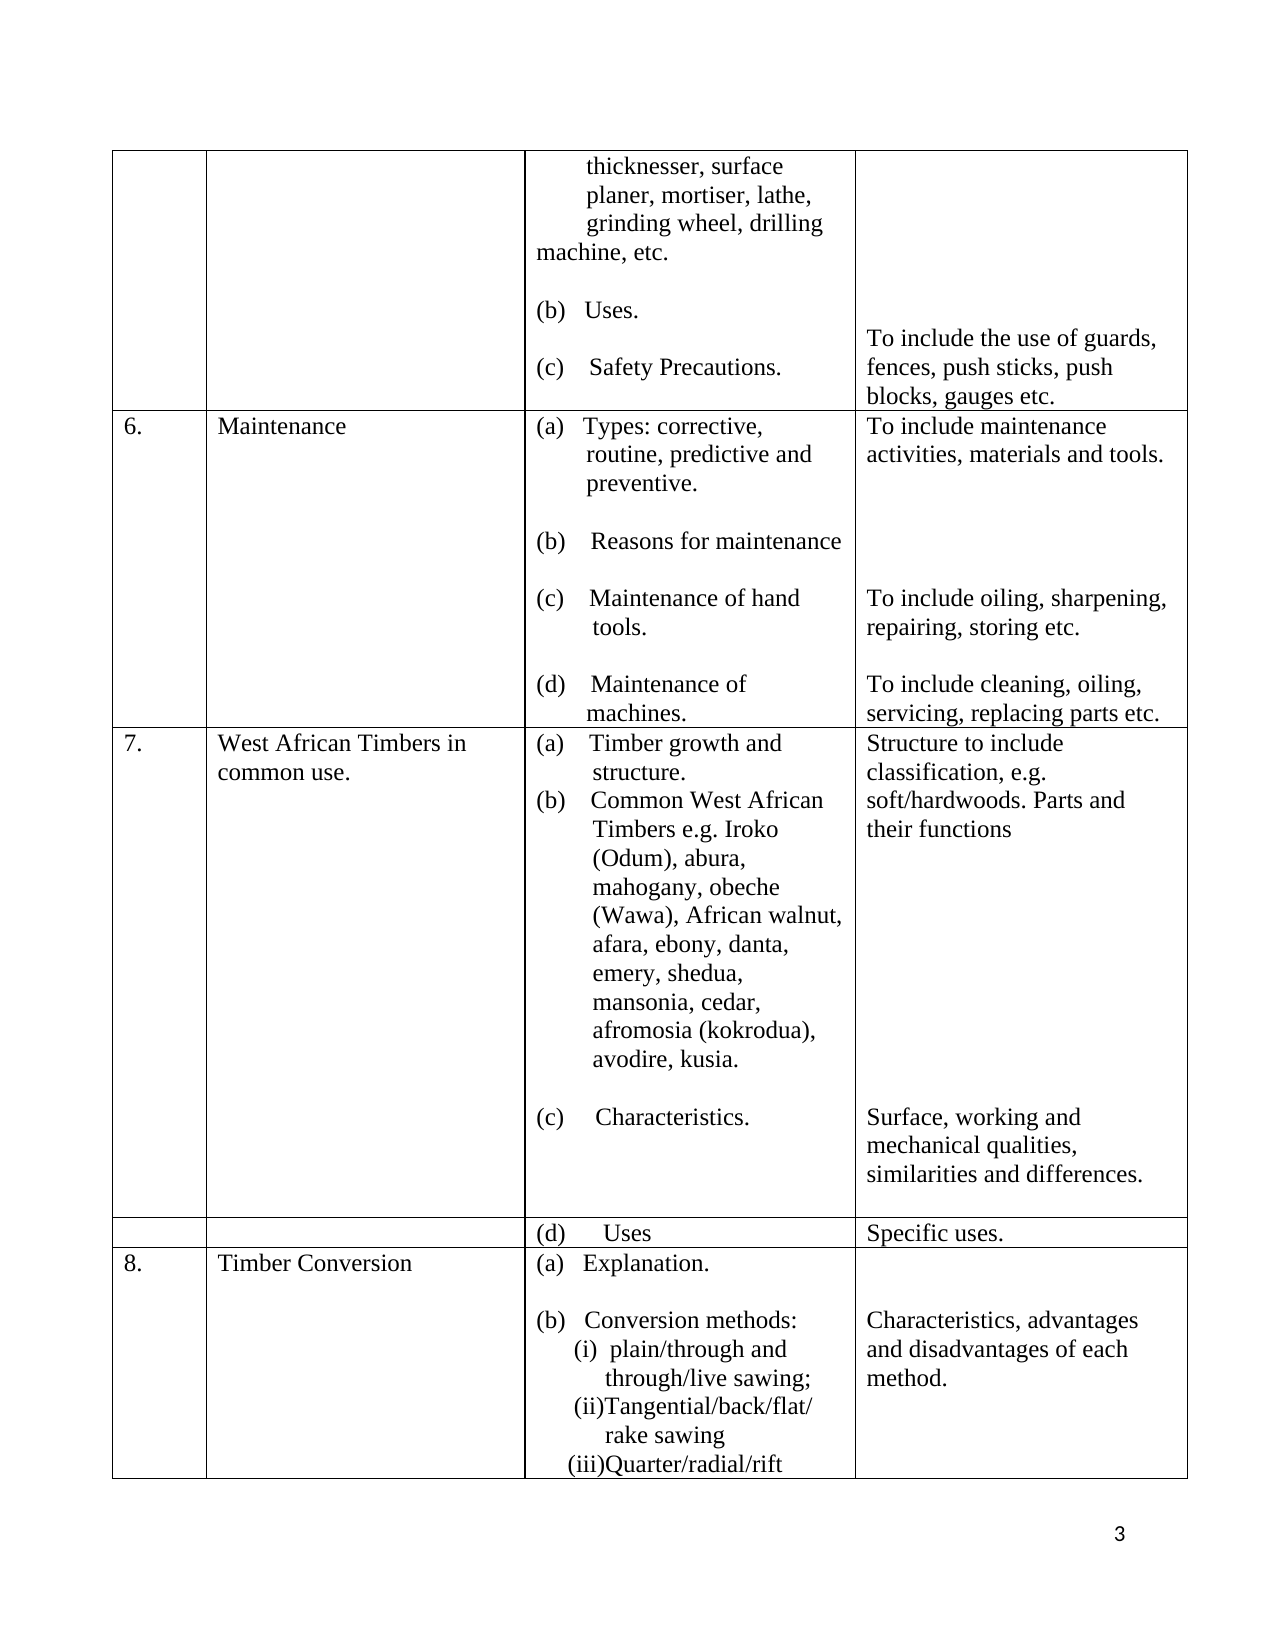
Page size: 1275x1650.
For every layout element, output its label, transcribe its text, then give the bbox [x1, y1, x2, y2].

table_cell Maintenance [207, 411, 524, 727]
table_cell Timber Conversion [207, 1248, 524, 1478]
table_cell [526, 1248, 855, 1478]
table_cell 6. [113, 411, 206, 727]
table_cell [856, 151, 1187, 410]
table_cell [113, 1218, 206, 1247]
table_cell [526, 151, 855, 410]
table_cell 5. [113, 151, 206, 410]
table_cell (d) Uses [526, 1218, 855, 1247]
table_cell Structure to include classification, e.g. soft/hardwoods. Parts and their functions Surface, working and mechanical qualities, similarities and differences. [856, 728, 1187, 1217]
table_cell 8. [113, 1248, 206, 1478]
table_cell West African Timbers in common use. [207, 728, 524, 1217]
table_cell 7. [113, 728, 206, 1217]
table_cell To include maintenance activities, materials and tools. To include oiling, sharpening, repairing, storing etc. To include cleaning, oiling, servicing, replacing parts etc. [856, 411, 1187, 727]
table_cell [207, 151, 524, 410]
table_cell [207, 1218, 524, 1247]
table_cell Specific uses. [856, 1218, 1187, 1247]
table_cell (a) Types: corrective, routine, predictive and preventive. (b) Reasons for maintenance (c) Maintenance of hand tools. (d) Maintenance of machines. [526, 411, 855, 727]
table_cell (a) Timber growth and structure. (b) Common West African Timbers e.g. Iroko (Odum), abura, mahogany, obeche (Wawa), African walnut, afara, ebony, danta, emery, shedua, mansonia, cedar, afromosia (kokrodua), avodire, kusia. (c) Characteristics. [526, 728, 855, 1217]
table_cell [856, 1248, 1187, 1478]
